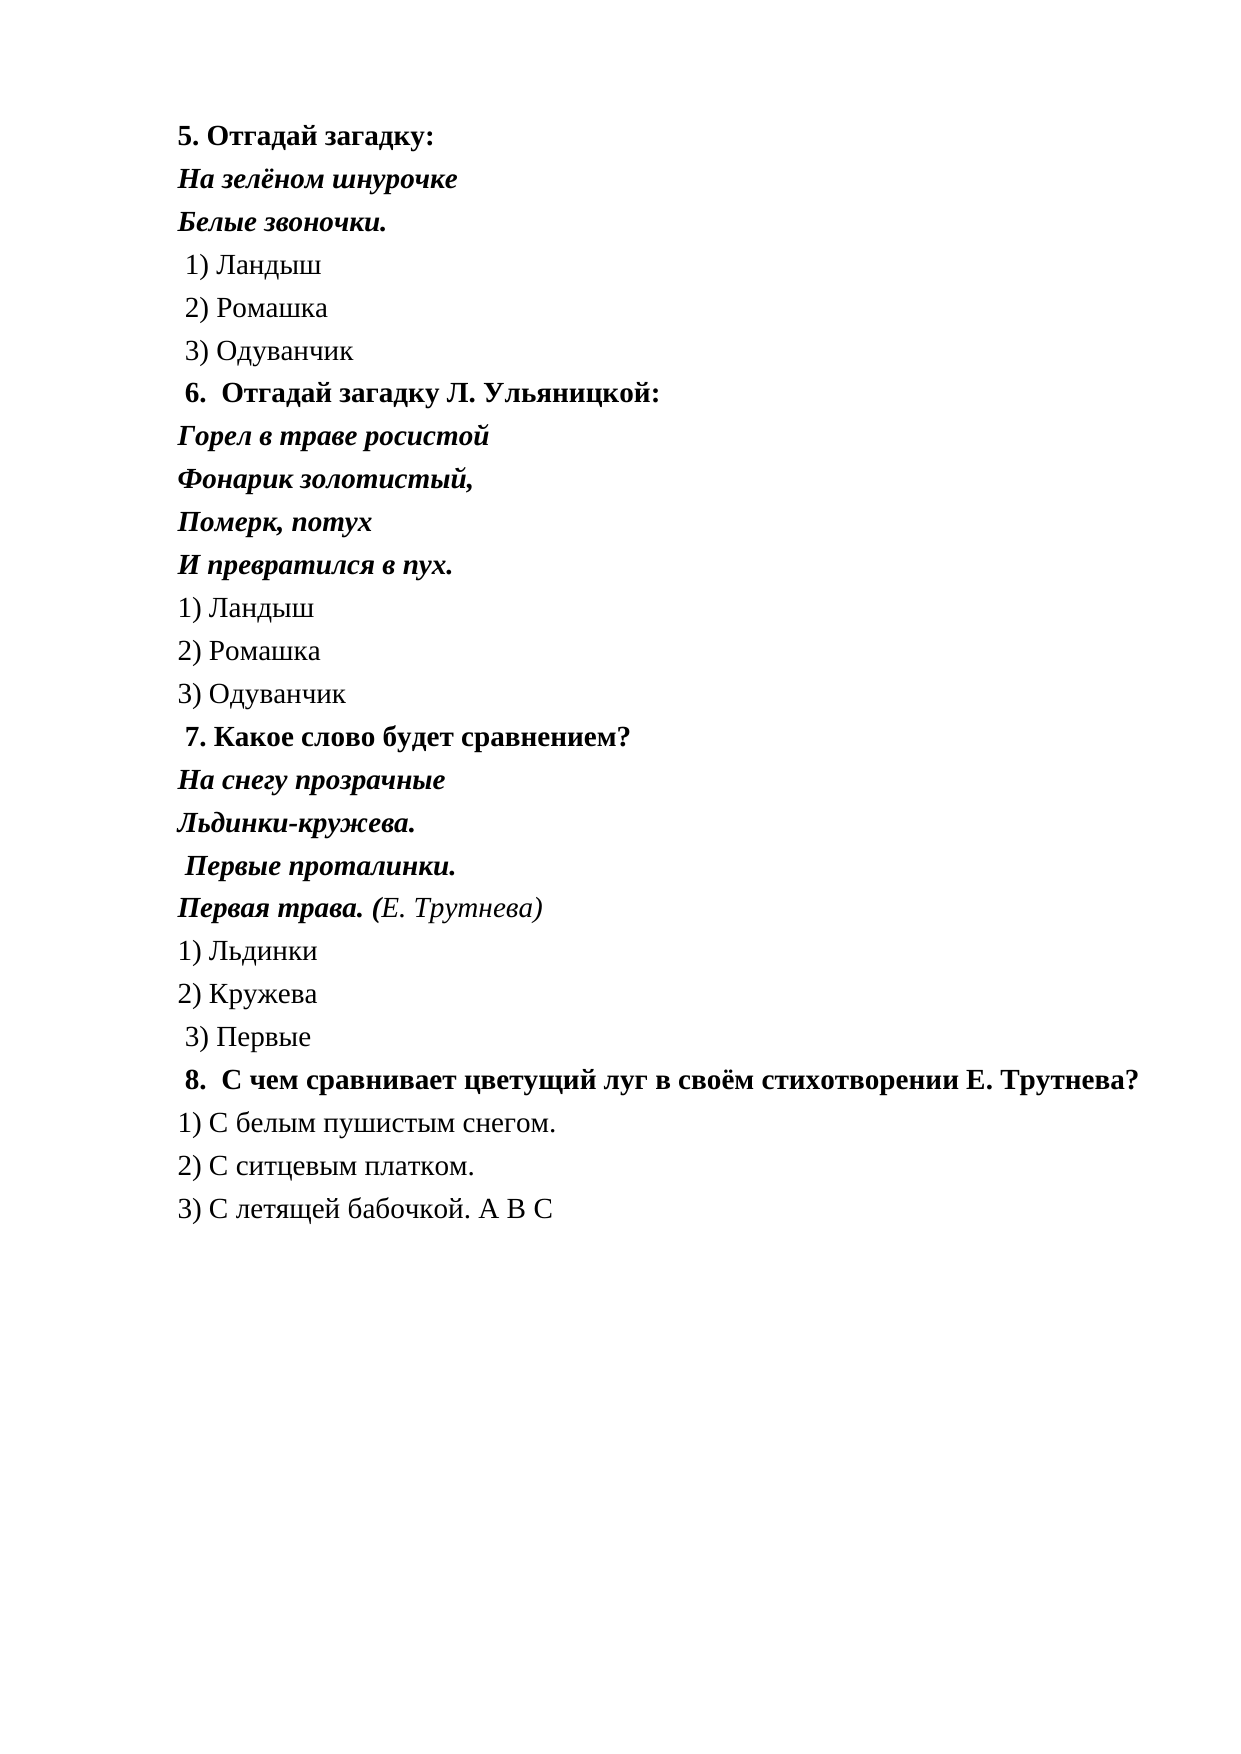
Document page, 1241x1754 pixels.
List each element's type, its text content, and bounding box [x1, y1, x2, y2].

text Первые проталинки. [177, 848, 1152, 881]
text Белые звоночки. [177, 204, 1152, 237]
text 2) Ромашка [177, 633, 1152, 667]
text Померк, потух [177, 504, 1152, 538]
text 1) Льдинки [177, 933, 1152, 967]
text 2) Кружева [177, 976, 1152, 1010]
text 7. Какое слово будет сравнением? [177, 719, 1152, 752]
text 8. С чем сравнивает цветущий луг в своём стихотворении Е. Трутнева? [177, 1062, 1152, 1096]
text На снегу прозрачные [177, 762, 1152, 795]
text 6. Отгадай загадку Л. Ульяницкой: [177, 376, 1152, 409]
text Фонарик золотистый, [177, 461, 1152, 495]
text 1) С белым пушистым снегом. [177, 1105, 1152, 1139]
text Первая трава. (Е. Трутнева) [177, 891, 1152, 924]
text 1) Ландыш [177, 247, 1152, 280]
text 1) Ландыш [177, 590, 1152, 624]
text 5. Отгадай загадку: [177, 118, 1152, 152]
text 2) Ромашка [177, 290, 1152, 323]
text На зелёном шнурочке [177, 161, 1152, 194]
text 3) Одуванчик [177, 676, 1152, 709]
text 3) Первые [177, 1019, 1152, 1053]
text 3) Одуванчик [177, 333, 1152, 366]
text И превратился в пух. [177, 547, 1152, 581]
text Горел в траве росистой [177, 418, 1152, 452]
text 3) С летящей бабочкой. А В С [177, 1191, 1152, 1224]
text Льдинки-кружева. [177, 805, 1152, 838]
text 2) С ситцевым платком. [177, 1148, 1152, 1182]
